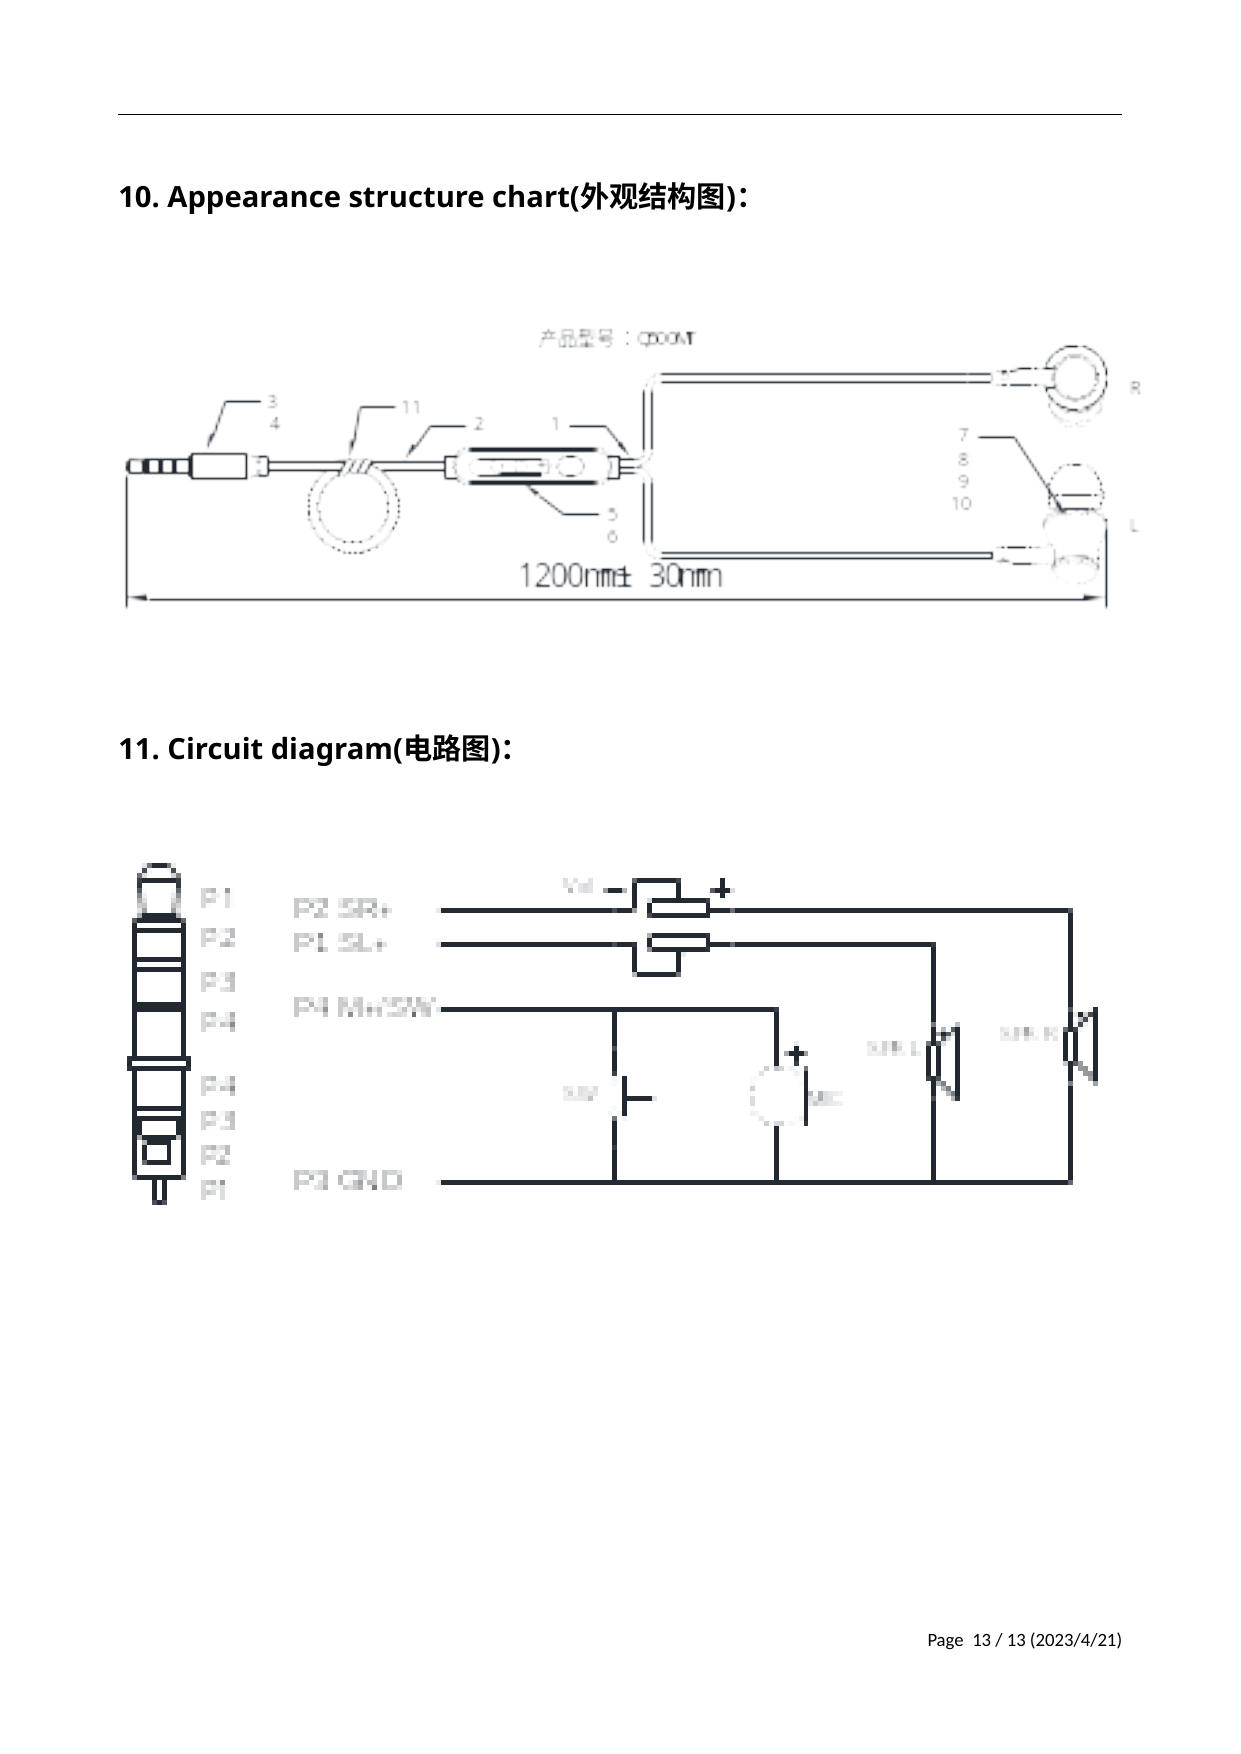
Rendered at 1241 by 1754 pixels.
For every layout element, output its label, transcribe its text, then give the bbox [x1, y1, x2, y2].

text 11. Circuit diagram(电路图)： [118, 714, 1122, 779]
text 10. Appearance structure chart(外观结构图)： [118, 162, 1122, 227]
